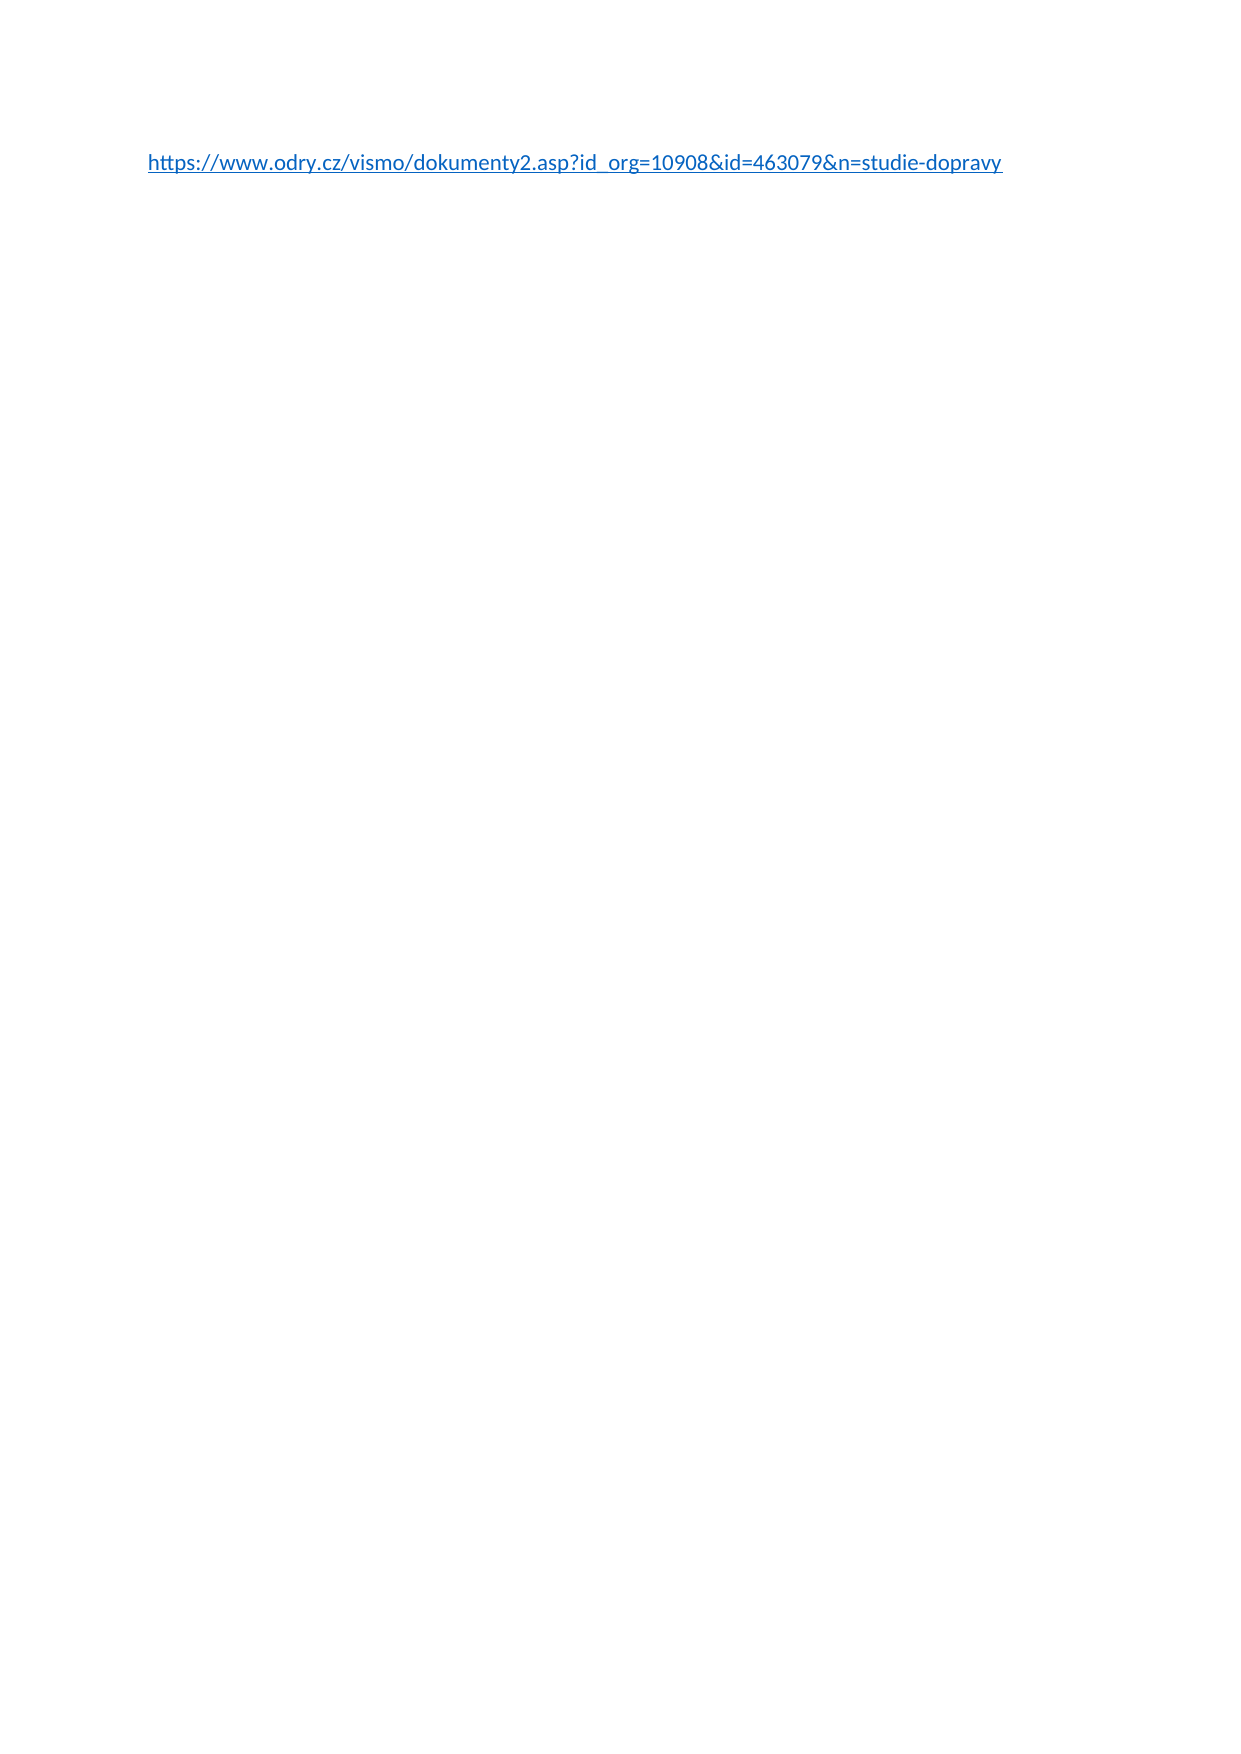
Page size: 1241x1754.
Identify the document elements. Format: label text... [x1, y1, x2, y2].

text https://www.odry.cz/vismo/dokumenty2.asp?id_org=10908&id=463079&n=studie-dopravy [148, 148, 1093, 176]
